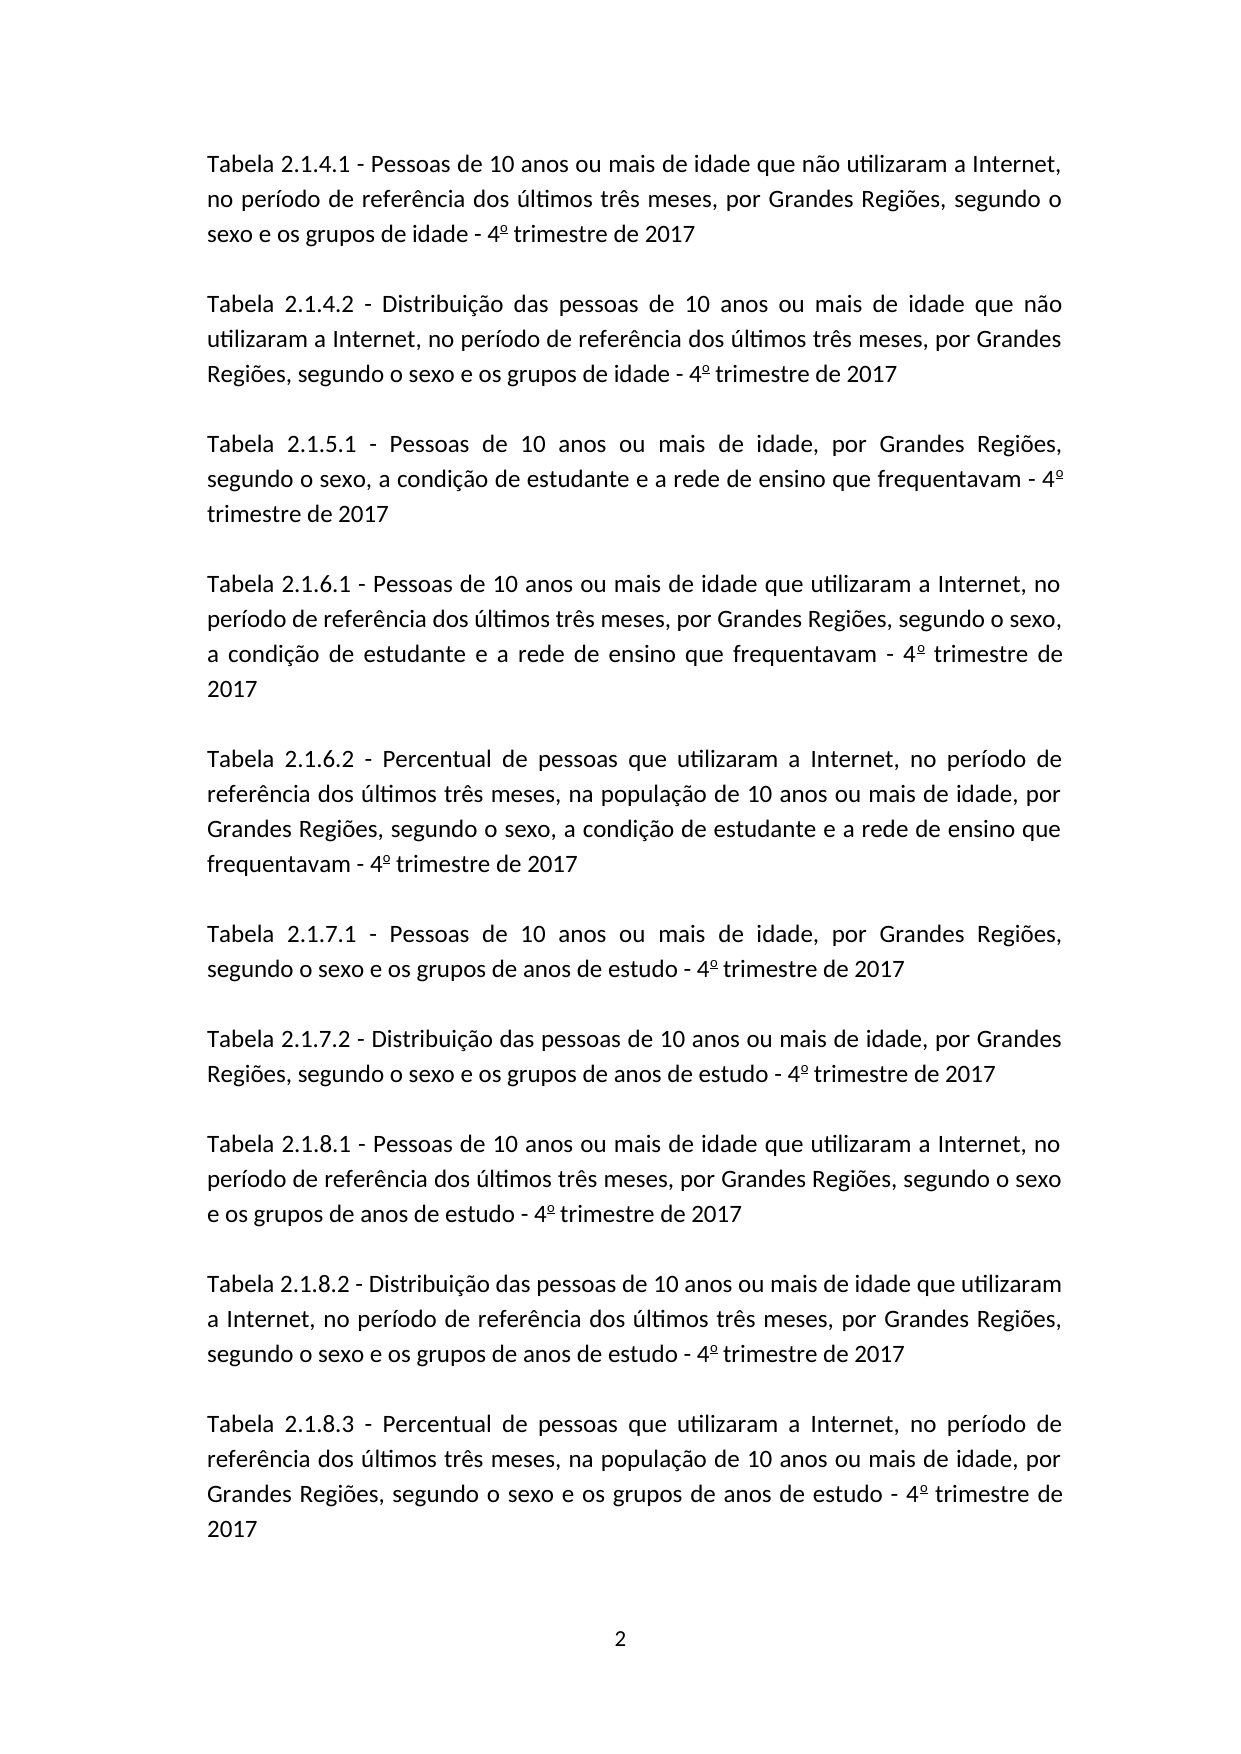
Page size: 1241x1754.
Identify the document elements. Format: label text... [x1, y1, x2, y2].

text Tabela 2.1.6.1 - Pessoas de 10 anos ou mais de idade que utilizaram a Internet, no período de referência dos últimos três meses, por Grandes Regiões, segundo o sexo, a condição de estudante e a rede de ensino que frequentavam - 4o trimestre de 2017 [207, 568, 1063, 703]
text Tabela 2.1.5.1 - Pessoas de 10 anos ou mais de idade, por Grandes Regiões, segundo o sexo, a condição de estudante e a rede de ensino que frequentavam - 4o trimestre de 2017 [207, 428, 1063, 528]
text Tabela 2.1.7.1 - Pessoas de 10 anos ou mais de idade, por Grandes Regiões, segundo o sexo e os grupos de anos de estudo - 4o trimestre de 2017 [207, 918, 1063, 983]
text Tabela 2.1.8.3 - Percentual de pessoas que utilizaram a Internet, no período de referência dos últimos três meses, na população de 10 anos ou mais de idade, por Grandes Regiões, segundo o sexo e os grupos de anos de estudo - 4o trimestre de 2017 [207, 1408, 1063, 1543]
text Tabela 2.1.8.1 - Pessoas de 10 anos ou mais de idade que utilizaram a Internet, no período de referência dos últimos três meses, por Grandes Regiões, segundo o sexo e os grupos de anos de estudo - 4o trimestre de 2017 [207, 1128, 1063, 1228]
text Tabela 2.1.4.1 - Pessoas de 10 anos ou mais de idade que não utilizaram a Internet, no período de referência dos últimos três meses, por Grandes Regiões, segundo o sexo e os grupos de idade - 4o trimestre de 2017 [207, 148, 1063, 248]
text Tabela 2.1.8.2 - Distribuição das pessoas de 10 anos ou mais de idade que utilizaram a Internet, no período de referência dos últimos três meses, por Grandes Regiões, segundo o sexo e os grupos de anos de estudo - 4o trimestre de 2017 [207, 1268, 1063, 1368]
text Tabela 2.1.6.2 - Percentual de pessoas que utilizaram a Internet, no período de referência dos últimos três meses, na população de 10 anos ou mais de idade, por Grandes Regiões, segundo o sexo, a condição de estudante e a rede de ensino que frequentavam - 4o trimestre de 2017 [207, 743, 1063, 878]
text Tabela 2.1.7.2 - Distribuição das pessoas de 10 anos ou mais de idade, por Grandes Regiões, segundo o sexo e os grupos de anos de estudo - 4o trimestre de 2017 [207, 1023, 1063, 1088]
text Tabela 2.1.4.2 - Distribuição das pessoas de 10 anos ou mais de idade que não utilizaram a Internet, no período de referência dos últimos três meses, por Grandes Regiões, segundo o sexo e os grupos de idade - 4o trimestre de 2017 [207, 288, 1063, 388]
